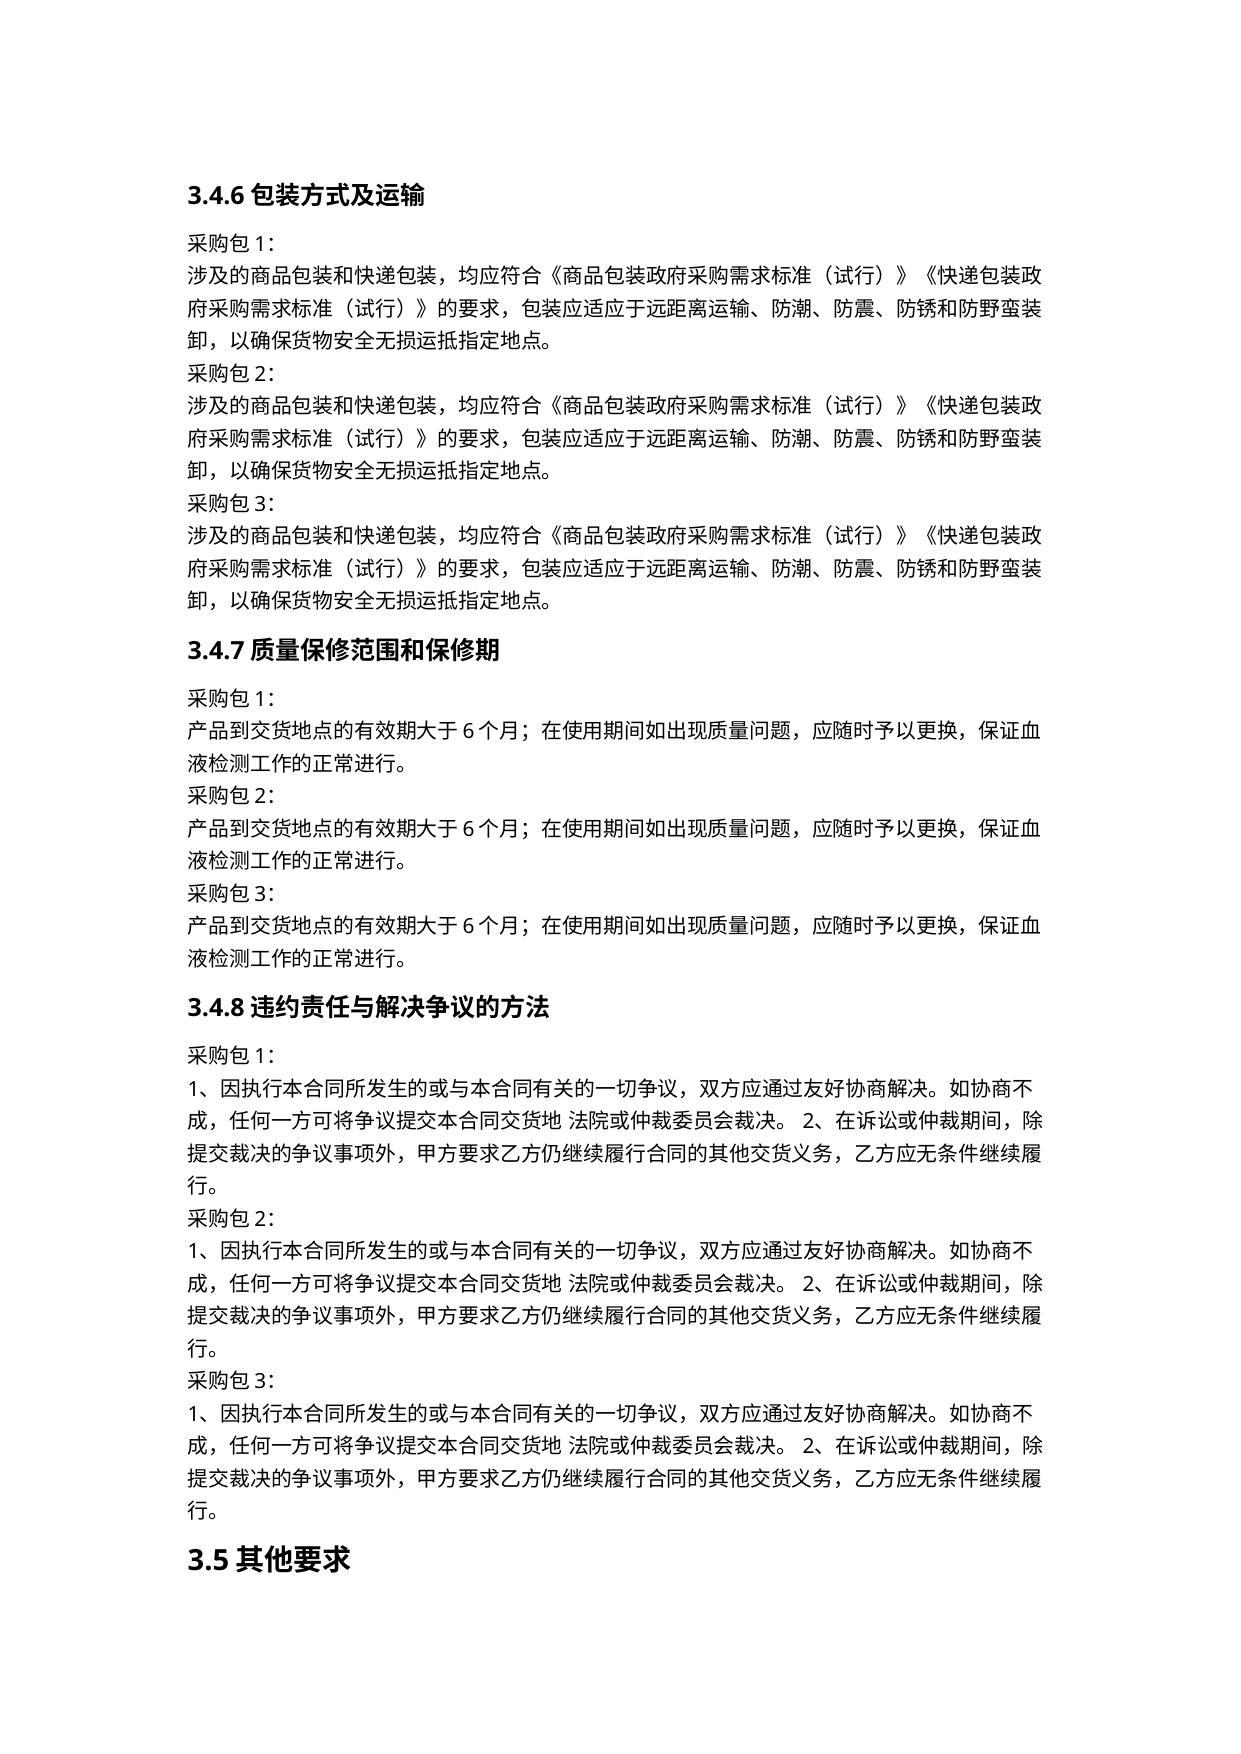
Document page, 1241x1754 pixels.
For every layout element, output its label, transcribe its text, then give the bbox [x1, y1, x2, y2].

text 涉及的商品包装和快递包装，均应符合《商品包装政府采购需求标准（试行）》《快递包装政府采购需求标准（试行）》的要求，包装应适应于远距离运输、防潮、防震、防锈和防野蛮装卸，以确保货物安全无损运抵指定地点。 [187, 259, 1053, 357]
text 采购包1： [187, 1039, 1053, 1072]
text 采购包3： [187, 487, 1053, 519]
text 3.4.8违约责任与解决争议的方法 [187, 974, 1053, 1039]
text 3.4.6包装方式及运输 [187, 162, 1053, 227]
text 涉及的商品包装和快递包装，均应符合《商品包装政府采购需求标准（试行）》《快递包装政府采购需求标准（试行）》的要求，包装应适应于远距离运输、防潮、防震、防锈和防野蛮装卸，以确保货物安全无损运抵指定地点。 [187, 389, 1053, 487]
text 采购包3： [187, 1364, 1053, 1397]
text 3.4.7质量保修范围和保修期 [187, 617, 1053, 682]
text 采购包3： [187, 877, 1053, 909]
text 采购包1： [187, 682, 1053, 714]
text 1、因执行本合同所发生的或与本合同有关的一切争议，双方应通过友好协商解决。如协商不成，任何一方可将争议提交本合同交货地 法院或仲裁委员会裁决。 2、在诉讼或仲裁期间，除提交裁决的争议事项外，甲方要求乙方仍继续履行合同的其他交货义务，乙方应无条件继续履行。 [187, 1397, 1053, 1527]
text 1、因执行本合同所发生的或与本合同有关的一切争议，双方应通过友好协商解决。如协商不成，任何一方可将争议提交本合同交货地 法院或仲裁委员会裁决。 2、在诉讼或仲裁期间，除提交裁决的争议事项外，甲方要求乙方仍继续履行合同的其他交货义务，乙方应无条件继续履行。 [187, 1234, 1053, 1364]
text 采购包2： [187, 1202, 1053, 1234]
text 1、因执行本合同所发生的或与本合同有关的一切争议，双方应通过友好协商解决。如协商不成，任何一方可将争议提交本合同交货地 法院或仲裁委员会裁决。 2、在诉讼或仲裁期间，除提交裁决的争议事项外，甲方要求乙方仍继续履行合同的其他交货义务，乙方应无条件继续履行。 [187, 1072, 1053, 1202]
text 产品到交货地点的有效期大于6个月；在使用期间如出现质量问题，应随时予以更换，保证血液检测工作的正常进行。 [187, 714, 1053, 779]
text 采购包2： [187, 779, 1053, 812]
text 产品到交货地点的有效期大于6个月；在使用期间如出现质量问题，应随时予以更换，保证血液检测工作的正常进行。 [187, 909, 1053, 974]
text 采购包2： [187, 357, 1053, 389]
text 产品到交货地点的有效期大于6个月；在使用期间如出现质量问题，应随时予以更换，保证血液检测工作的正常进行。 [187, 812, 1053, 877]
text 采购包1： [187, 227, 1053, 259]
text 3.5其他要求 [187, 1527, 1053, 1592]
text 涉及的商品包装和快递包装，均应符合《商品包装政府采购需求标准（试行）》《快递包装政府采购需求标准（试行）》的要求，包装应适应于远距离运输、防潮、防震、防锈和防野蛮装卸，以确保货物安全无损运抵指定地点。 [187, 519, 1053, 617]
